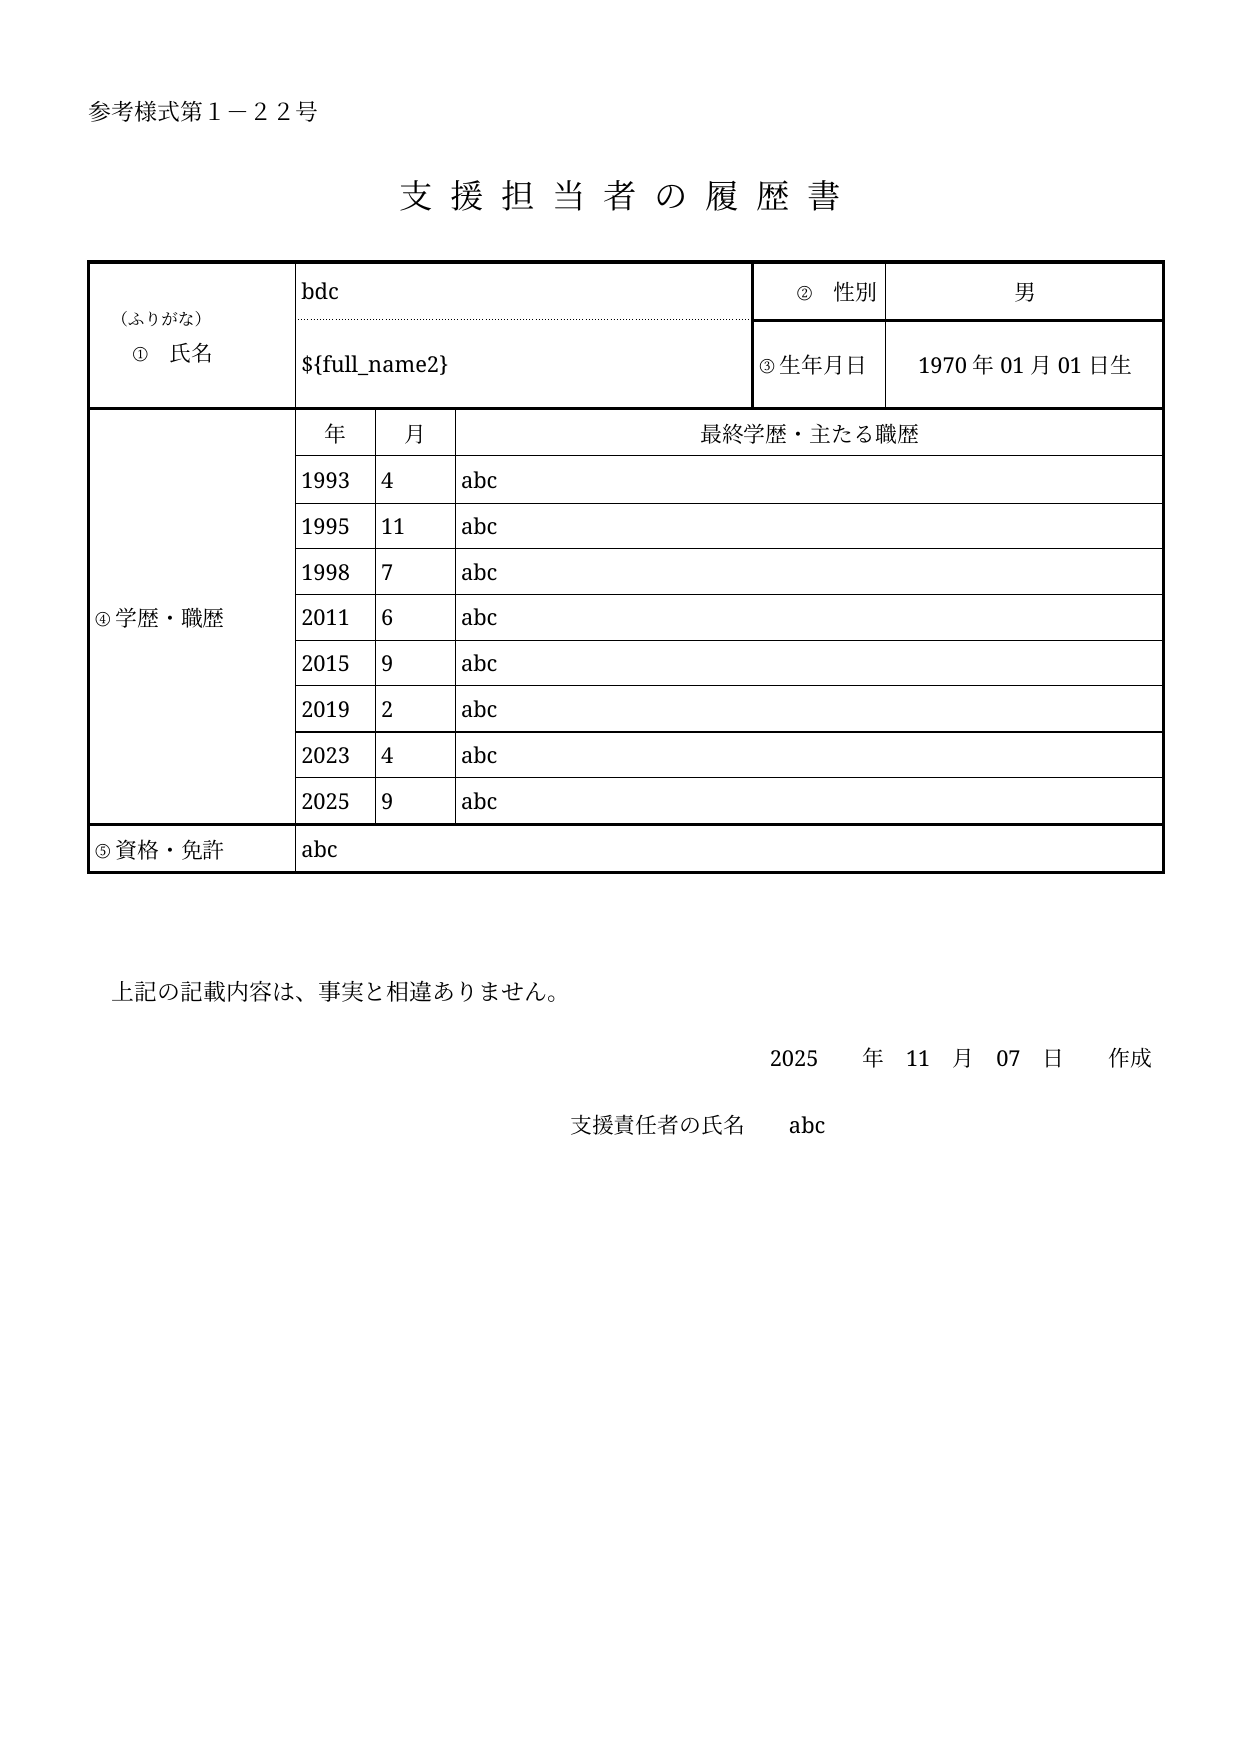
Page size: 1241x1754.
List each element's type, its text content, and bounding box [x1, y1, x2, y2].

text 2025 年 11 月 07 日 作成 [89, 1041, 1152, 1074]
table_cell 月 [376, 410, 455, 455]
text 支援担当者の履歴書 [89, 160, 1152, 227]
table_cell 6 [376, 595, 455, 639]
table_cell 1995 [296, 504, 375, 548]
table_cell 1993 [296, 456, 375, 503]
table_cell 7 [376, 549, 455, 594]
table_header （ふりがな） 氏名 [90, 264, 295, 407]
table_cell abc [456, 641, 1162, 685]
table_cell abc [456, 504, 1162, 548]
table_cell 1998 [296, 549, 375, 594]
table_cell 最終学歴・主たる職歴 [456, 410, 1162, 455]
table_header 性別 [754, 264, 885, 318]
table_cell 9 [376, 778, 455, 823]
table_cell 2019 [296, 686, 375, 731]
table_cell 2023 [296, 733, 375, 777]
table_cell 2025 [296, 778, 375, 823]
table_cell 年 [296, 410, 375, 455]
table_header bdc [296, 264, 751, 318]
table_header 男 [886, 264, 1162, 318]
table_cell ④学歴・職歴 [90, 410, 295, 823]
table_cell ⑤資格・免許 [90, 826, 295, 871]
table_cell 2015 [296, 641, 375, 685]
table_cell 4 [376, 733, 455, 777]
text 上記の記載内容は、事実と相違ありません。 [89, 974, 1152, 1007]
table_cell 2 [376, 686, 455, 731]
table_cell 11 [376, 504, 455, 548]
table_cell abc [456, 686, 1162, 731]
table_cell abc [296, 826, 1162, 871]
table_cell 4 [376, 456, 455, 503]
table_cell abc [456, 456, 1162, 503]
text 支援責任者の氏名 abc [89, 1107, 1152, 1141]
table_cell abc [456, 778, 1162, 823]
table_cell abc [456, 549, 1162, 594]
table_cell 9 [376, 641, 455, 685]
text 参考様式第１－２２号 [89, 94, 1152, 127]
table_cell ③生年月日 [754, 322, 885, 407]
table_cell ${full_name2} [296, 319, 751, 407]
table_cell abc [456, 595, 1162, 639]
table_cell abc [456, 733, 1162, 777]
table_cell 1970 年 01 月 01 日生 [886, 322, 1162, 407]
table_cell 2011 [296, 595, 375, 639]
